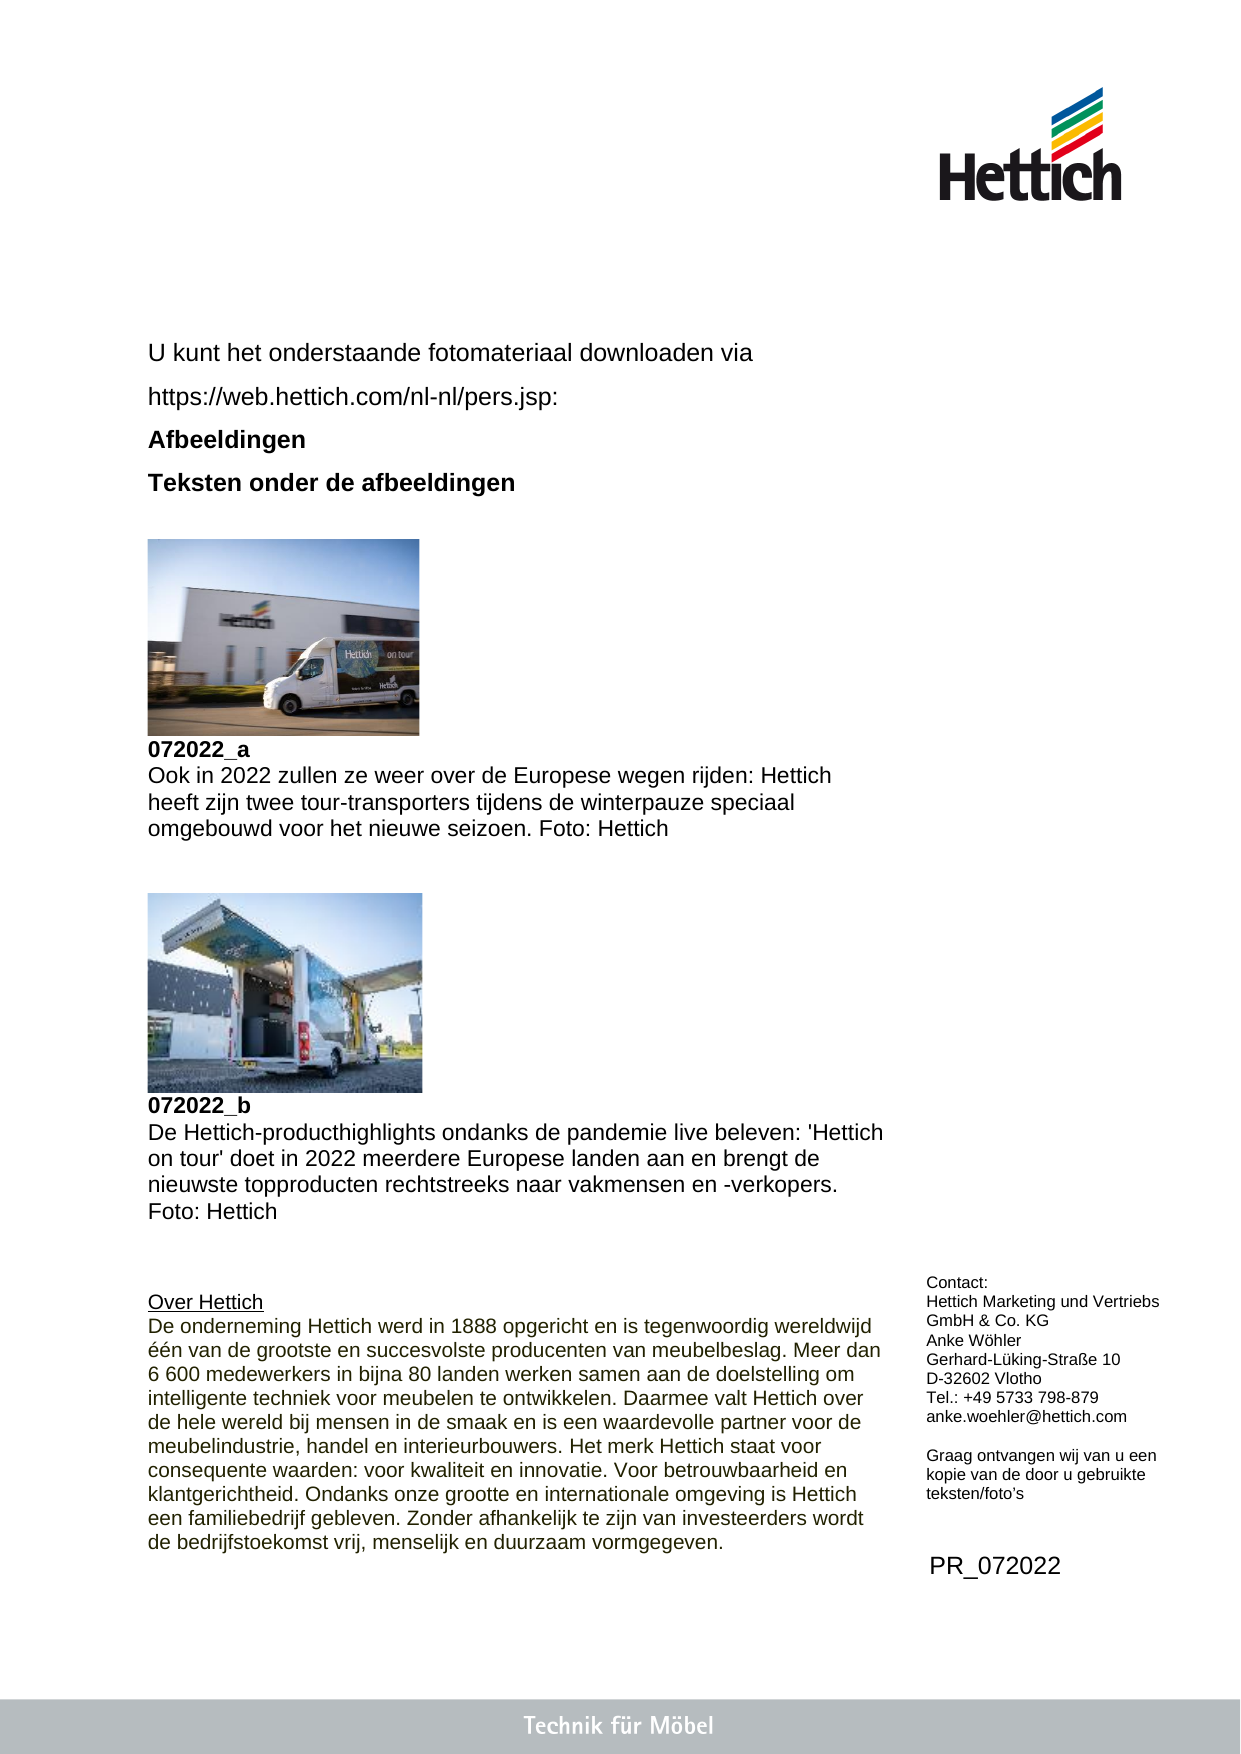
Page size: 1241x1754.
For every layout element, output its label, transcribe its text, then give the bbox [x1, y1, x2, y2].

picture [147, 893, 423, 1093]
text Afbeeldingen [148, 425, 886, 453]
text 072022_a Ook in 2022 zullen ze weer over de Europese wegen rijden: Hettich heeft zijn twee tour-transporters tijdens de winterpauze speciaal omgebouwd voor het nieuwe seizoen. Foto: Hettich [148, 736, 886, 841]
picture [0, 1636, 1241, 1754]
text De Hettich-producthighlights ondanks de pandemie live beleven: 'Hettich on tour' doet in 2022 meerdere Europese landen aan en brengt de nieuwste topproducten rechtstreeks naar vakmensen en -verkopers. Foto: Hettich [148, 1119, 886, 1224]
picture [0, 6, 1241, 263]
text 072022_b [148, 1092, 886, 1119]
picture [147, 539, 420, 736]
text U kunt het onderstaande fotomateriaal downloaden via https://web.hettich.com/nl-nl/pers.jsp: [148, 338, 886, 410]
text Teksten onder de afbeeldingen [148, 468, 886, 497]
text Over Hettich [148, 1290, 886, 1314]
text De onderneming Hettich werd in 1888 opgericht en is tegenwoordig wereldwijd één van de grootste en succesvolste producenten van meubelbeslag. Meer dan 6 600 medewerkers in bijna 80 landen werken samen aan de doelstelling om intelligente techniek voor meubelen te ontwikkelen. Daarmee valt Hettich over de hele wereld bij mensen in de smaak en is een waardevolle partner voor de meubelindustrie, handel en interieurbouwers. Het merk Hettich staat voor consequente waarden: voor kwaliteit en innovatie. Voor betrouwbaarheid en klantgerichtheid. Ondanks onze grootte en internationale omgeving is Hettich een familiebedrijf gebleven. Zonder afhankelijk te zijn van investeerders wordt de bedrijfstoekomst vrij, menselijk en duurzaam vormgegeven. [148, 1314, 886, 1553]
